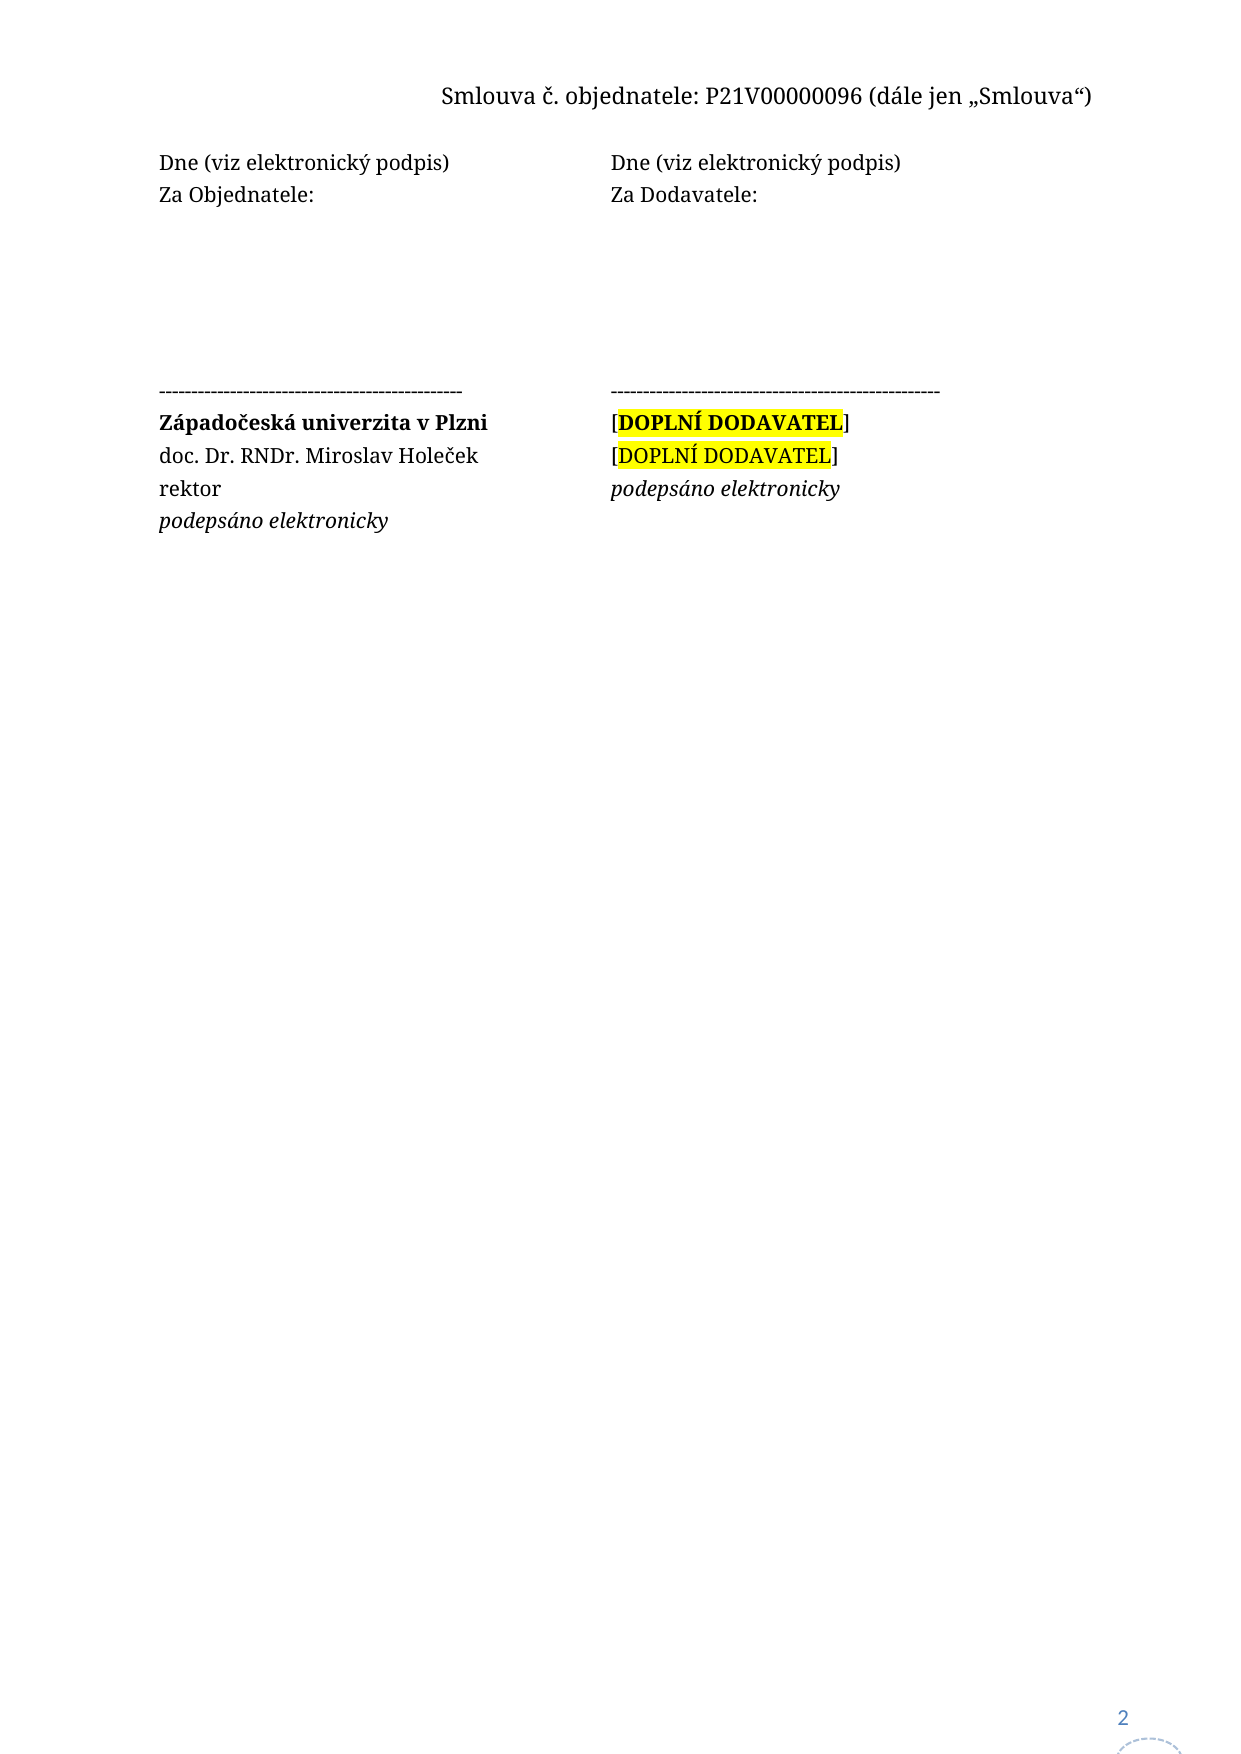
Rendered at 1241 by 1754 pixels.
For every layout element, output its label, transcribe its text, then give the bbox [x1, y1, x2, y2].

table_header Dne (viz elektronický podpis) Za Objednatele: ----------------------------------------------- Západočeská univerzita v Plzni doc. Dr. RNDr. Miroslav Holeček rektor podepsáno elektronicky [148, 148, 599, 539]
table_header Dne (viz elektronický podpis) Za Dodavatele: --------------------------------------------------- [DOPLNÍ DODAVATEL] [DOPLNÍ DODAVATEL] podepsáno elektronicky [599, 148, 1051, 539]
